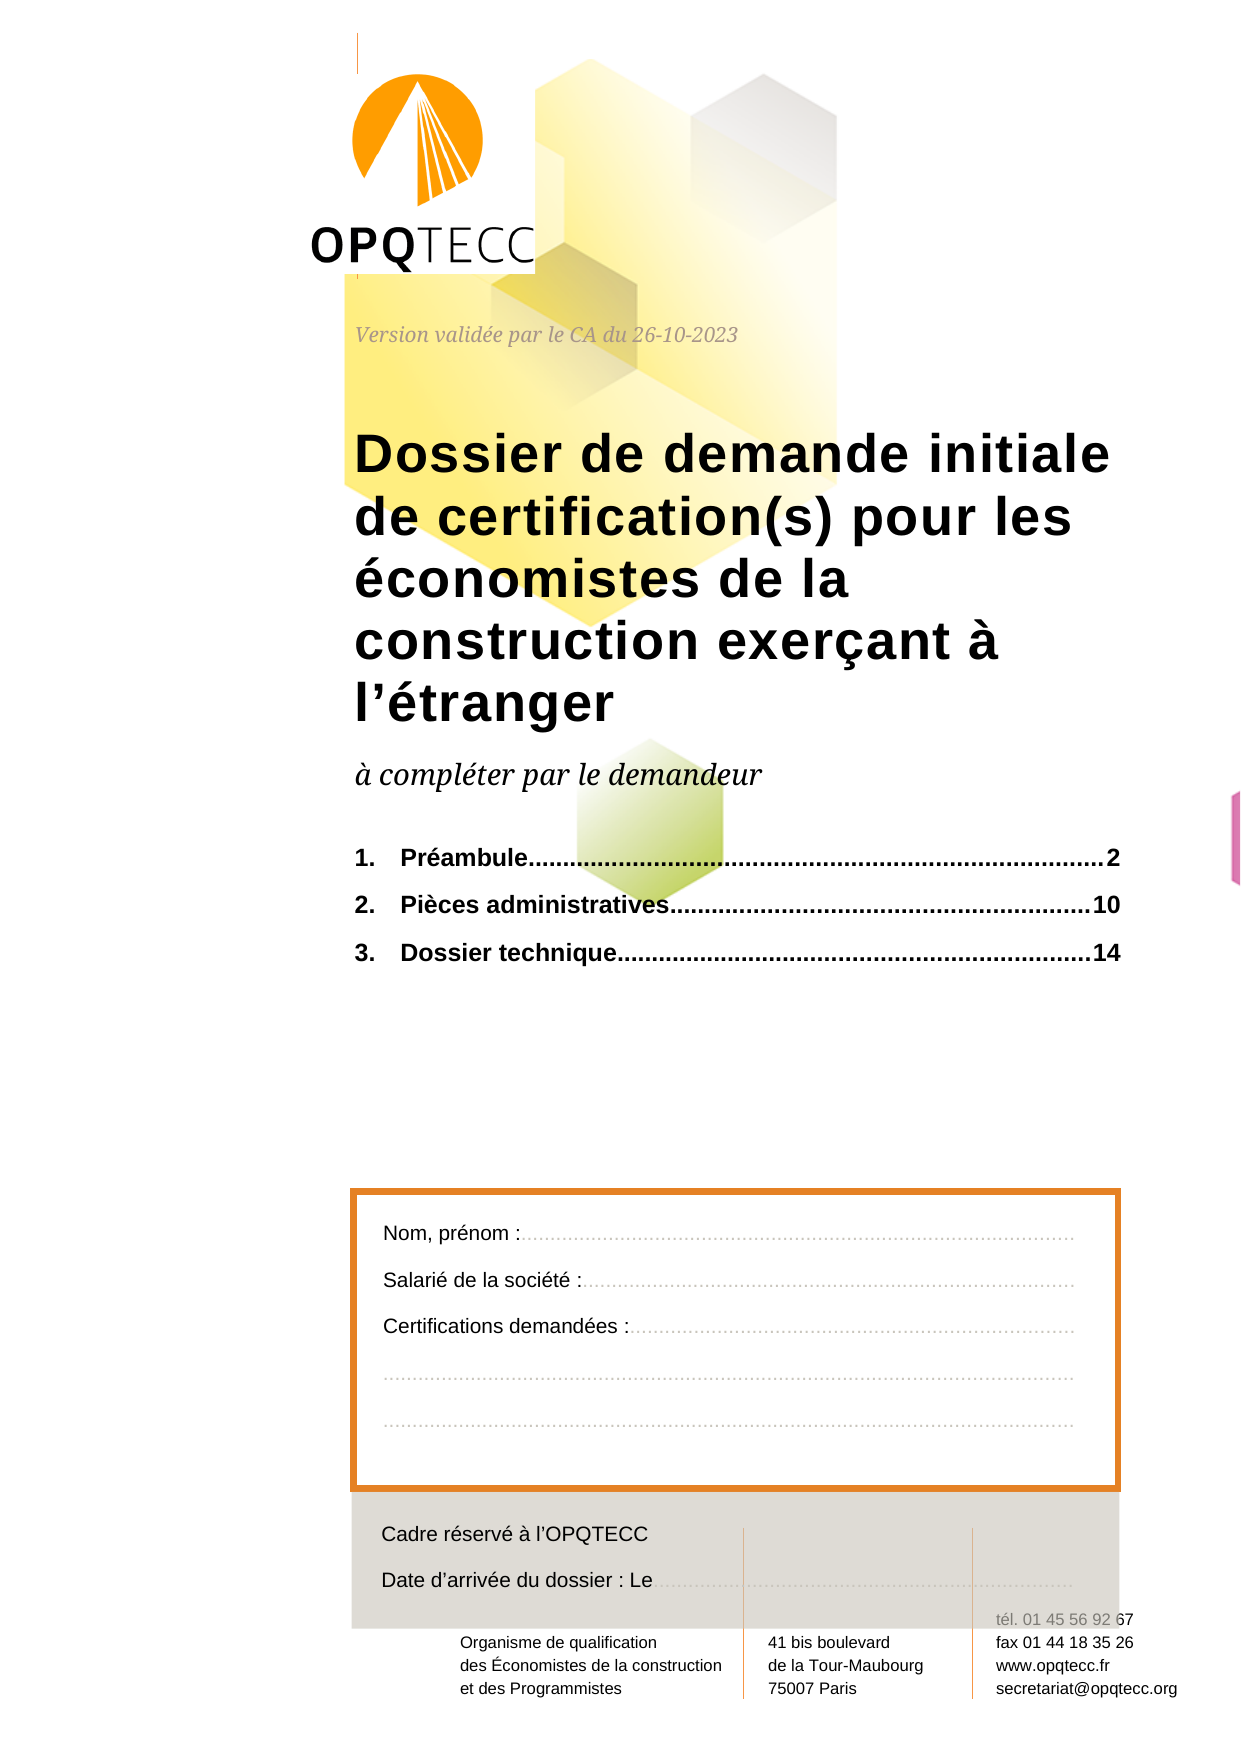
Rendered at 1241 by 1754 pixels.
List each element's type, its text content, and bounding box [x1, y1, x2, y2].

picture [295, 59, 1241, 923]
text Dossier de demande initiale de certification(s) pour les économistes de la construction exerçant à l’étranger [354, 422, 1122, 733]
text 1. Préambule 2 [354, 843, 1122, 872]
text à compléter par le demandeur [354, 754, 1122, 794]
text Version validée par le CA du 26-10-2023 [354, 320, 1122, 349]
text 2. Pièces administratives 10 [354, 891, 1122, 919]
text 3. Dossier technique 14 [354, 938, 1122, 966]
